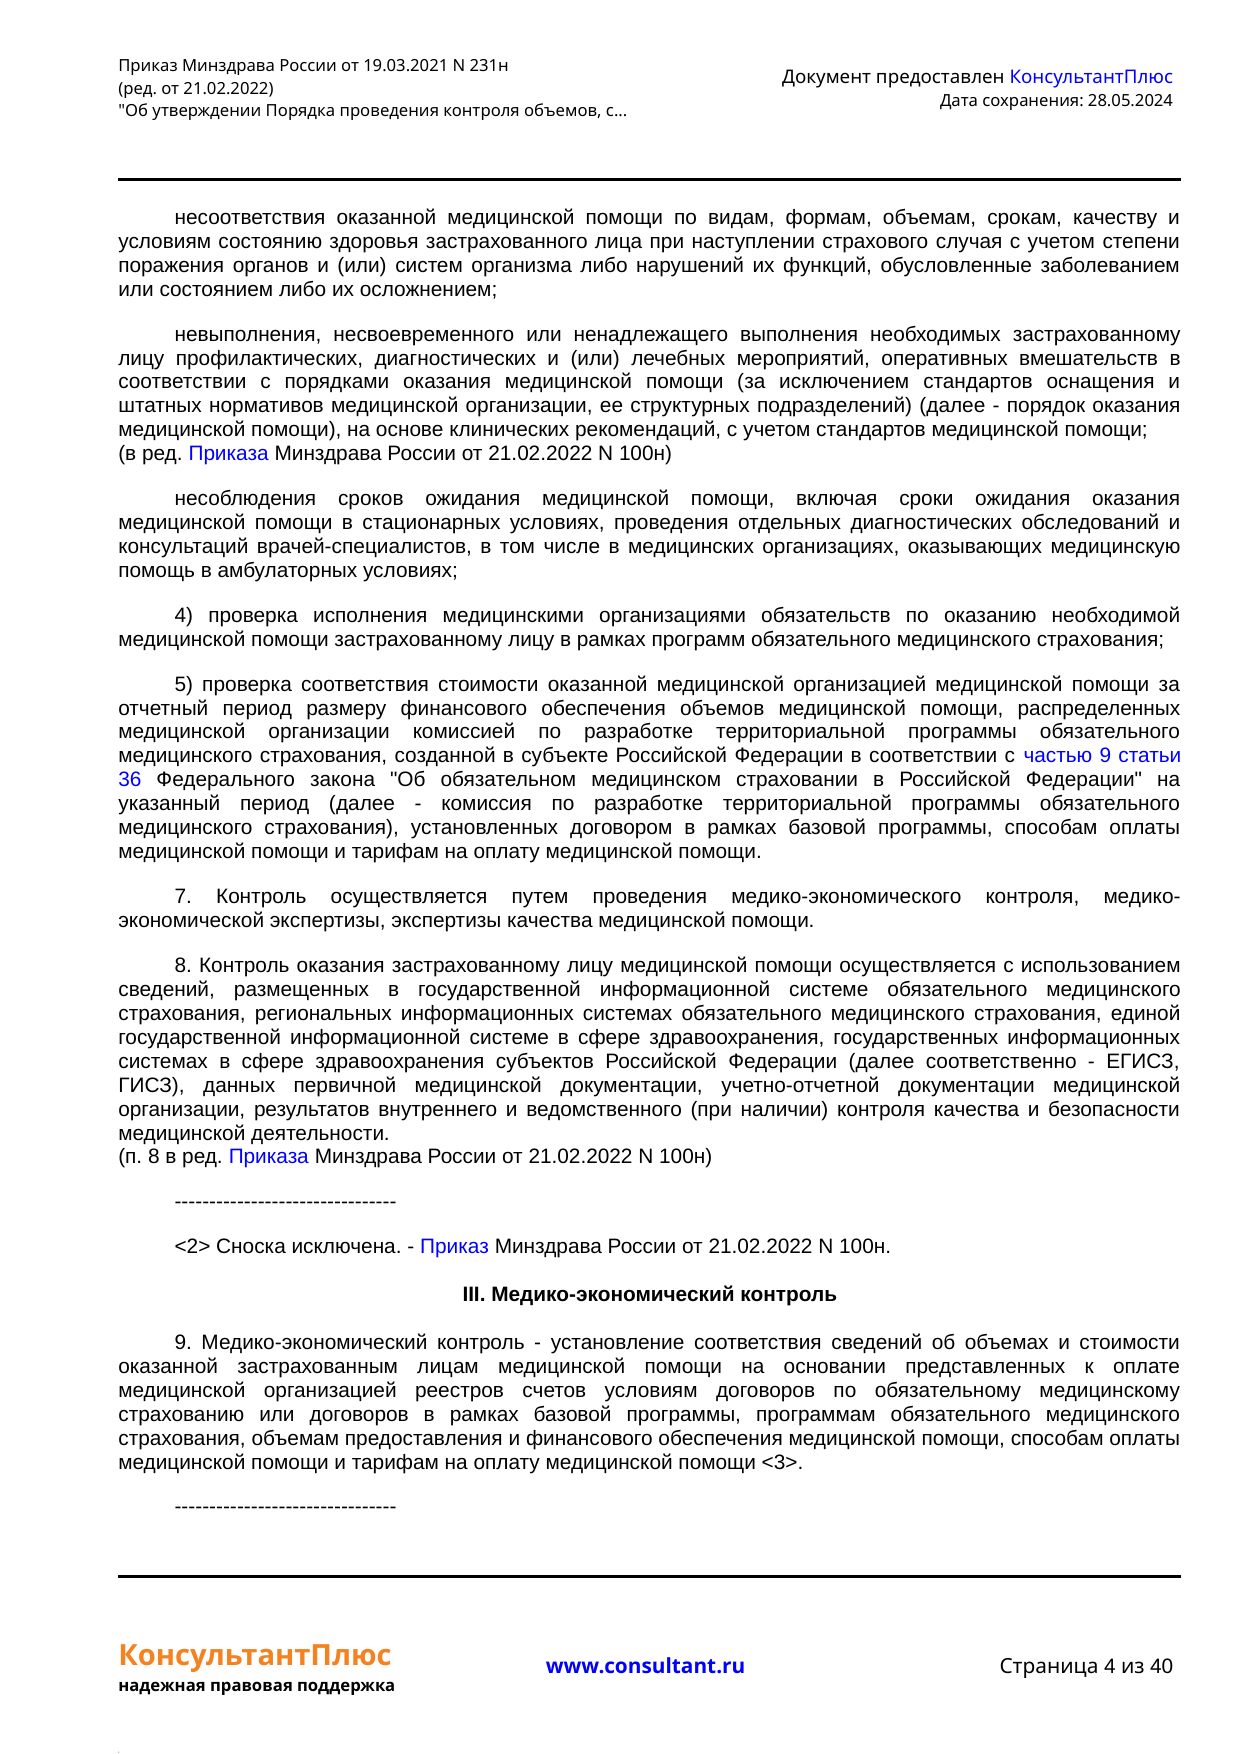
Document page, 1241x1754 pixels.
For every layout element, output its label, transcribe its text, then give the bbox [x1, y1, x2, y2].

text несоблюдения сроков ожидания медицинской помощи, включая сроки ожидания оказания медицинской помощи в стационарных условиях, проведения отдельных диагностических обследований и консультаций врачей-специалистов, в том числе в медицинских организациях, оказывающих медицинскую помощь в амбулаторных условиях; [118, 486, 1181, 582]
title III. Медико-экономический контроль [118, 1282, 1181, 1306]
text <2> Сноска исключена. - Приказ Минздрава России от 21.02.2022 N 100н. [118, 1234, 1181, 1258]
text 5) проверка соответствия стоимости оказанной медицинской организацией медицинской помощи за отчетный период размеру финансового обеспечения объемов медицинской помощи, распределенных медицинской организации комиссией по разработке территориальной программы обязательного медицинского страхования, созданной в субъекте Российской Федерации в соответствии с частью 9 статьи 36 Федерального закона "Об обязательном медицинском страховании в Российской Федерации" на указанный период (далее - комиссия по разработке территориальной программы обязательного медицинского страхования), установленных договором в рамках базовой программы, способам оплаты медицинской помощи и тарифам на оплату медицинской помощи. [118, 671, 1181, 863]
text (п. 8 в ред. Приказа Минздрава России от 21.02.2022 N 100н) [118, 1144, 1181, 1168]
text 9. Медико-экономический контроль - установление соответствия сведений об объемах и стоимости оказанной застрахованным лицам медицинской помощи на основании представленных к оплате медицинской организацией реестров счетов условиям договоров по обязательному медицинскому страхованию или договоров в рамках базовой программы, программам обязательного медицинского страхования, объемам предоставления и финансового обеспечения медицинской помощи, способам оплаты медицинской помощи и тарифам на оплату медицинской помощи <3>. [118, 1330, 1181, 1473]
text -------------------------------- [118, 1494, 1181, 1518]
text -------------------------------- [118, 1189, 1181, 1213]
text 8. Контроль оказания застрахованному лицу медицинской помощи осуществляется с использованием сведений, размещенных в государственной информационной системе обязательного медицинского страхования, региональных информационных системах обязательного медицинского страхования, единой государственной информационной системе в сфере здравоохранения, государственных информационных системах в сфере здравоохранения субъектов Российской Федерации (далее соответственно - ЕГИСЗ, ГИСЗ), данных первичной медицинской документации, учетно-отчетной документации медицинской организации, результатов внутреннего и ведомственного (при наличии) контроля качества и безопасности медицинской деятельности. [118, 953, 1181, 1144]
text несоответствия оказанной медицинской помощи по видам, формам, объемам, срокам, качеству и условиям состоянию здоровья застрахованного лица при наступлении страхового случая с учетом степени поражения органов и (или) систем организма либо нарушений их функций, обусловленные заболеванием или состоянием либо их осложнением; [118, 205, 1181, 301]
text невыполнения, несвоевременного или ненадлежащего выполнения необходимых застрахованному лицу профилактических, диагностических и (или) лечебных мероприятий, оперативных вмешательств в соответствии с порядками оказания медицинской помощи (за исключением стандартов оснащения и штатных нормативов медицинской организации, ее структурных подразделений) (далее - порядок оказания медицинской помощи), на основе клинических рекомендаций, с учетом стандартов медицинской помощи; [118, 321, 1181, 441]
text (в ред. Приказа Минздрава России от 21.02.2022 N 100н) [118, 441, 1181, 465]
text 7. Контроль осуществляется путем проведения медико-экономического контроля, медико-экономической экспертизы, экспертизы качества медицинской помощи. [118, 884, 1181, 932]
text 4) проверка исполнения медицинскими организациями обязательств по оказанию необходимой медицинской помощи застрахованному лицу в рамках программ обязательного медицинского страхования; [118, 603, 1181, 651]
